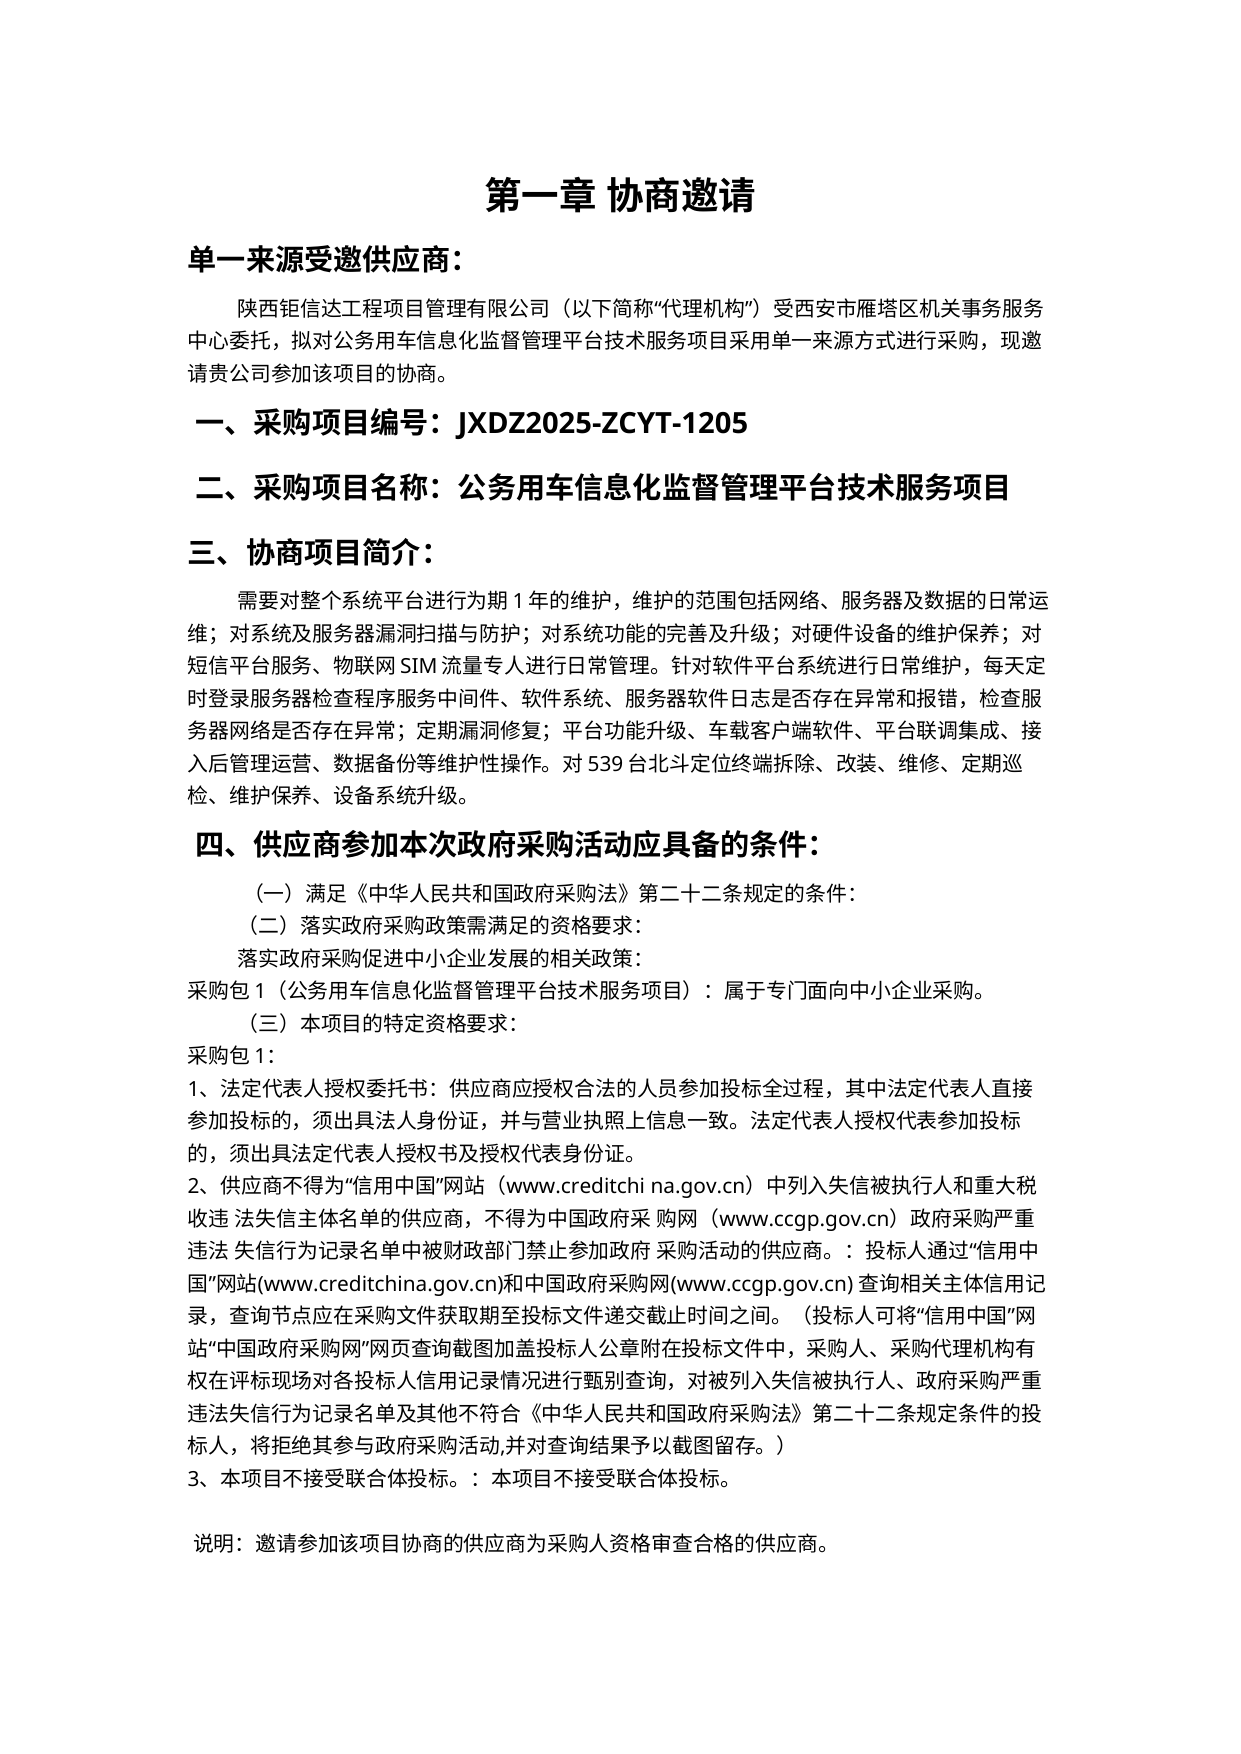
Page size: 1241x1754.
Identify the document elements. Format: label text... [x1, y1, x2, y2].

text 采购包1（公务用车信息化监督管理平台技术服务项目）：属于专门面向中小企业采购。 [187, 974, 1053, 1007]
text 3、本项目不接受联合体投标。：本项目不接受联合体投标。 [187, 1462, 1053, 1494]
text 陕西钜信达工程项目管理有限公司（以下简称“代理机构”）受西安市雁塔区机关事务服务中心委托，拟对公务用车信息化监督管理平台技术服务项目采用单一来源方式进行采购，现邀请贵公司参加该项目的协商。 [187, 292, 1053, 389]
text 二、采购项目名称：公务用车信息化监督管理平台技术服务项目 [187, 454, 1053, 519]
text 一、采购项目编号：JXDZ2025-ZCYT-1205 [187, 389, 1053, 454]
text 第一章 协商邀请 [187, 162, 1053, 227]
text 三、协商项目简介： [187, 519, 1053, 584]
text （二）落实政府采购政策需满足的资格要求： [187, 909, 1053, 942]
text 1、法定代表人授权委托书：供应商应授权合法的人员参加投标全过程，其中法定代表人直接参加投标的，须出具法人身份证，并与营业执照上信息一致。法定代表人授权代表参加投标的，须出具法定代表人授权书及授权代表身份证。 [187, 1072, 1053, 1169]
text 单一来源受邀供应商： [187, 227, 1053, 292]
text 说明：邀请参加该项目协商的供应商为采购人资格审查合格的供应商。 [187, 1494, 1053, 1559]
text （一）满足《中华人民共和国政府采购法》第二十二条规定的条件： [187, 877, 1053, 909]
text 需要对整个系统平台进行为期1年的维护，维护的范围包括网络、服务器及数据的日常运维；对系统及服务器漏洞扫描与防护；对系统功能的完善及升级；对硬件设备的维护保养；对短信平台服务、物联网SIM流量专人进行日常管理。针对软件平台系统进行日常维护，每天定时登录服务器检查程序服务中间件、软件系统、服务器软件日志是否存在异常和报错，检查服务器网络是否存在异常；定期漏洞修复；平台功能升级、车载客户端软件、平台联调集成、接入后管理运营、数据备份等维护性操作。对539台北斗定位终端拆除、改装、维修、定期巡检、维护保养、设备系统升级。 [187, 584, 1053, 812]
text 四、供应商参加本次政府采购活动应具备的条件： [187, 812, 1053, 877]
text 2、供应商不得为“信用中国”网站（www.creditchi na.gov.cn）中列入失信被执行人和重大税收违 法失信主体名单的供应商，不得为中国政府采 购网（www.ccgp.gov.cn）政府采购严重违法 失信行为记录名单中被财政部门禁止参加政府 采购活动的供应商。：投标人通过“信用中国”网站(www.creditchina.gov.cn)和中国政府采购网(www.ccgp.gov.cn) 查询相关主体信用记录，查询节点应在采购文件获取期至投标文件递交截止时间之间。（投标人可将“信用中国”网站“中国政府采购网”网页查询截图加盖投标人公章附在投标文件中，采购人、采购代理机构有权在评标现场对各投标人信用记录情况进行甄别查询，对被列入失信被执行人、政府采购严重违法失信行为记录名单及其他不符合《中华人民共和国政府采购法》第二十二条规定条件的投标人，将拒绝其参与政府采购活动,并对查询结果予以截图留存。） [187, 1169, 1053, 1462]
text 落实政府采购促进中小企业发展的相关政策： [187, 942, 1053, 974]
text 采购包1： [187, 1039, 1053, 1072]
text （三）本项目的特定资格要求： [187, 1007, 1053, 1039]
